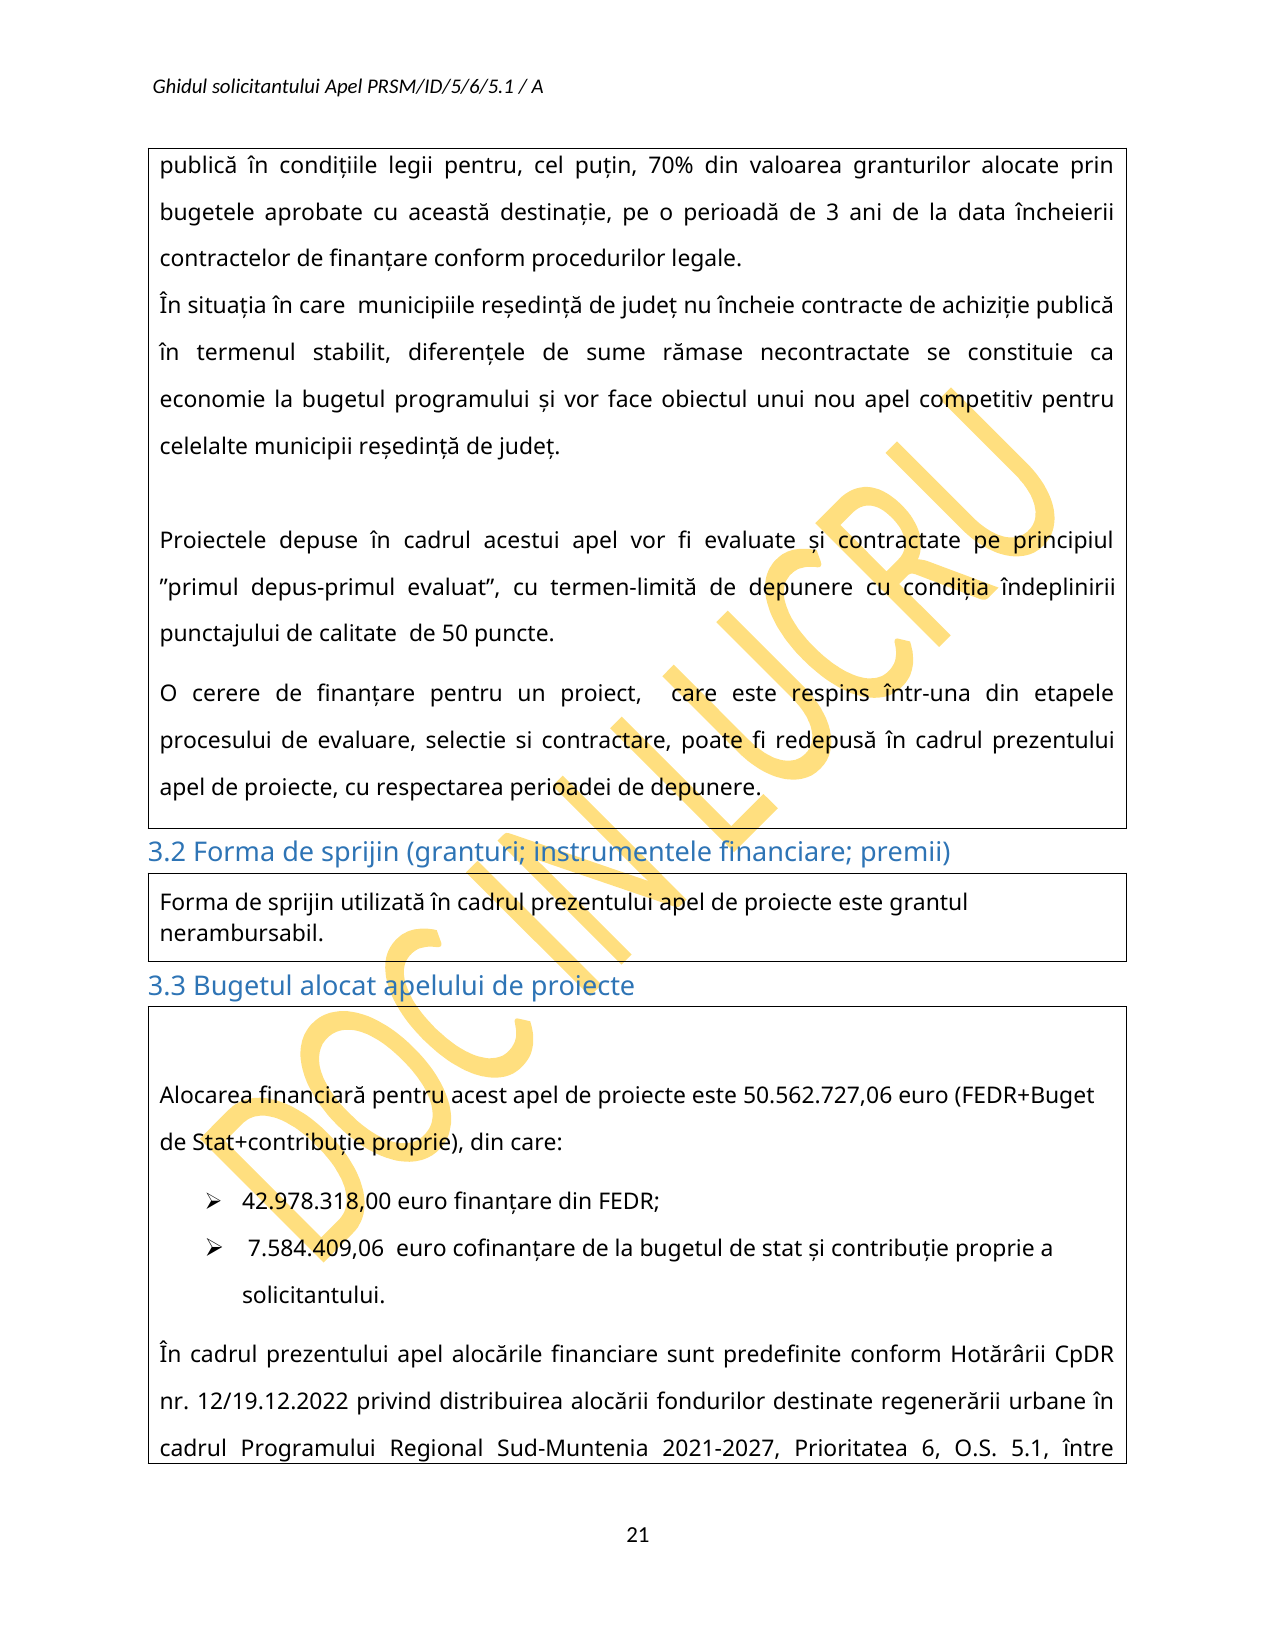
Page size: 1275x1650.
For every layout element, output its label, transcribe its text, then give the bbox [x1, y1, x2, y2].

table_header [149, 149, 1126, 827]
subtitle 3.2 Forma de sprijin (granturi; instrumentele financiare; premii) [148, 833, 1127, 869]
table_header Forma de sprijin utilizată în cadrul prezentului apel de proiecte este grantul nerambursabil. [149, 874, 1126, 961]
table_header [149, 1007, 1126, 1463]
subtitle 3.3 Bugetul alocat apelului de proiecte [148, 966, 1127, 1003]
